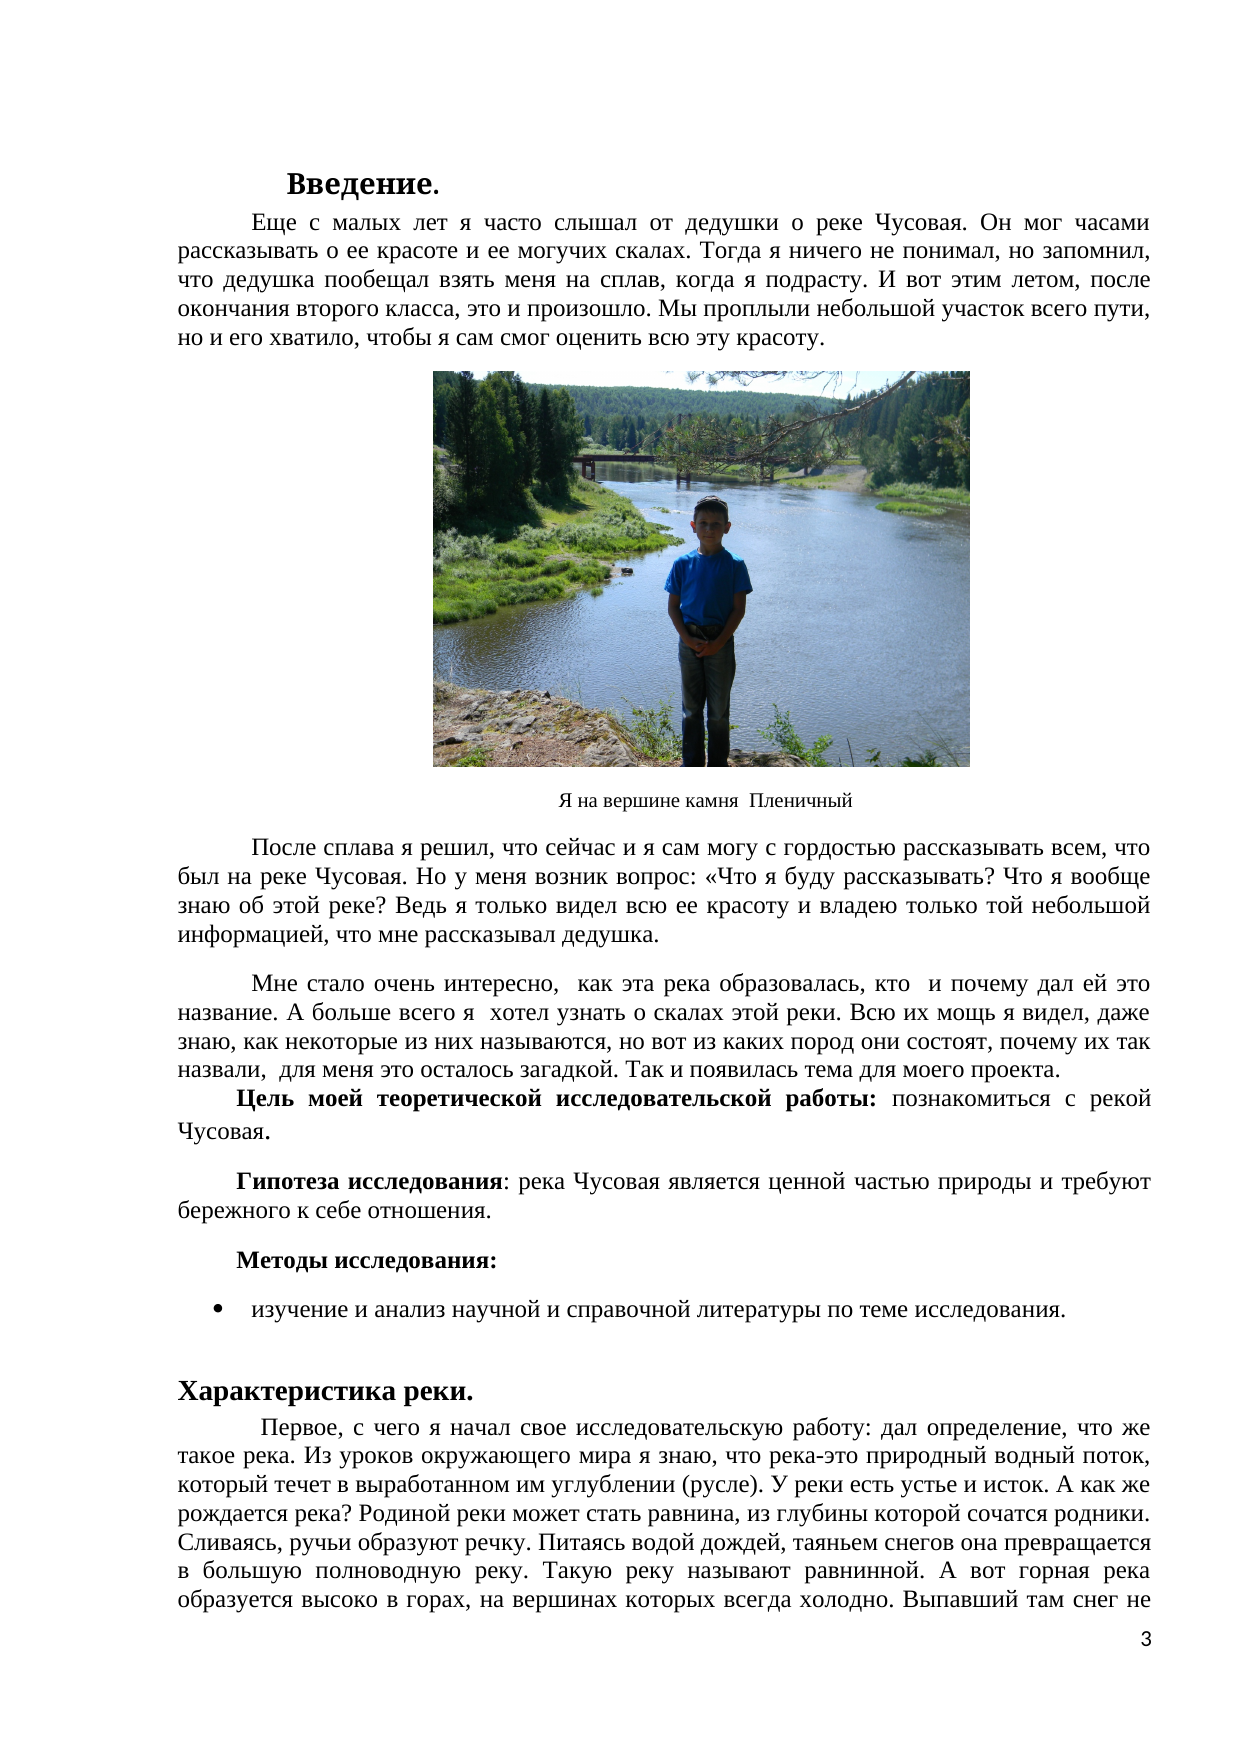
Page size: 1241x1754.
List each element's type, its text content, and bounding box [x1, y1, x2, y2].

text Методы исследования: [177, 1245, 1152, 1273]
subtitle Введение. [177, 168, 1152, 202]
subtitle Характеристика реки. [177, 1373, 1152, 1407]
text Мне стало очень интересно, как эта река образовалась, кто и почему дал ей это название. А больше всего я хотел узнать о скалах этой реки. Всю их мощь я видел, даже знаю, как некоторые из них называются, но вот из каких пород они состоят, почему их так назвали, для меня это осталось загадкой. Так и появилась тема для моего проекта. [177, 968, 1152, 1083]
text Гипотеза исследования: река Чусовая является ценной частью природы и требуют бережного к себе отношения. [177, 1166, 1152, 1224]
picture [433, 371, 970, 767]
text Цель моей теоретической исследовательской работы: познакомиться с рекой Чусовая. [177, 1083, 1152, 1146]
list изучение и анализ научной и справочной литературы по теме исследования. [213, 1294, 1152, 1323]
list Еще с малых лет я часто слышал от дедушки о реке Чусовая. Он мог часами рассказывать о ее красоте и ее могучих скалах. Тогда я ничего не понимал, но запомнил, что дедушка пообещал взять меня на сплав, когда я подрасту. И вот этим летом, после окончания второго класса, это и произошло. Мы проплыли небольшой участок всего пути, но и его хватило, чтобы я сам смог оценить всю эту красоту. [177, 207, 1152, 350]
text Я на вершине камня Пленичный [177, 787, 1152, 812]
text После сплава я решил, что сейчас и я сам могу с гордостью рассказывать всем, что был на реке Чусовая. Но у меня возник вопрос: «Что я буду рассказывать? Что я вообще знаю об этой реке? Ведь я только видел всю ее красоту и владею только той небольшой информацией, что мне рассказывал дедушка. [177, 832, 1152, 947]
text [177, 1412, 1152, 1613]
